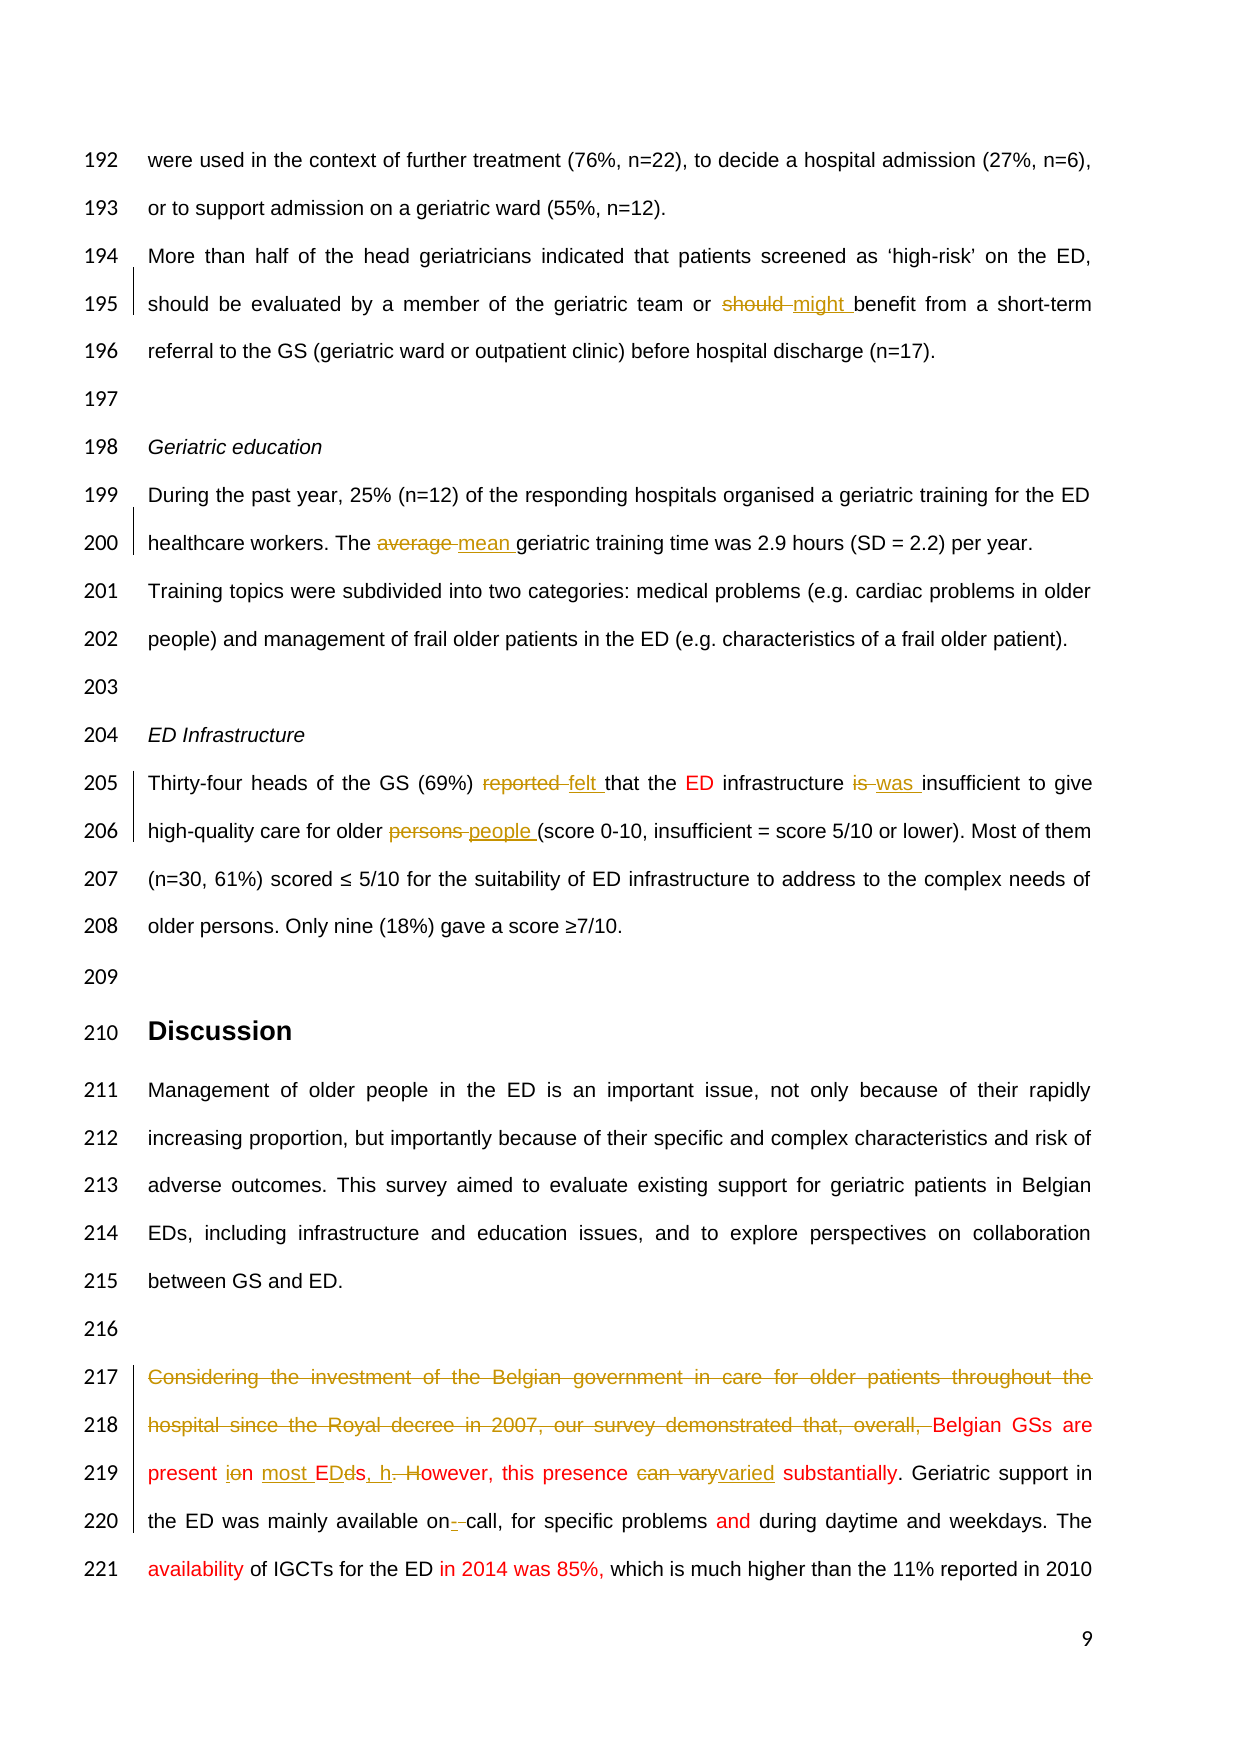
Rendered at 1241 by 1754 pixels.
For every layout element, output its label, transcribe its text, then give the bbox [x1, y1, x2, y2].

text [148, 148, 1093, 219]
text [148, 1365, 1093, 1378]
text Management of older people in the ED is an important issue, not only because of their rapidly increasing proportion, but importantly because of their specific and complex characteristics and risk of adverse outcomes. This survey aimed to evaluate existing support for geriatric patients in Belgian EDs, including infrastructure and education issues, and to explore perspectives on collaboration between GS and ED. [148, 1077, 1093, 1293]
text Training topics were subdivided into two categories: medical problems (e.g. cardiac problems in older people) and management of frail older patients in the ED (e.g. characteristics of a frail older patient). [148, 579, 1093, 651]
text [148, 1379, 1093, 1581]
text ED Infrastructure [148, 723, 1093, 747]
text During the past year, 25% (n=12) of the responding hospitals organised a geriatric training for the ED healthcare workers. The geriatric training time was 2.9 hours (SD = 2.2) per year. [148, 483, 1093, 555]
text Geriatric education [148, 435, 1093, 459]
subtitle Discussion [148, 1015, 1093, 1046]
text More than half of the head geriatricians indicated that patients screened as ‘high-risk’ on the ED, should be evaluated by a member of the geriatric team or benefit from a short-term referral to the GS (geriatric ward or outpatient clinic) before hospital discharge (n=17). [148, 243, 1093, 363]
text Thirty-four heads of the GS (69%) that the ED infrastructure insufficient to give high-quality care for older (score 0-10, insufficient = score 5/10 or lower). Most of them (n=30, 61%) scored ≤ 5/10 for the suitability of ED infrastructure to address to the complex needs of older persons. Only nine (18%) gave a score ≥7/10. [148, 771, 1093, 938]
